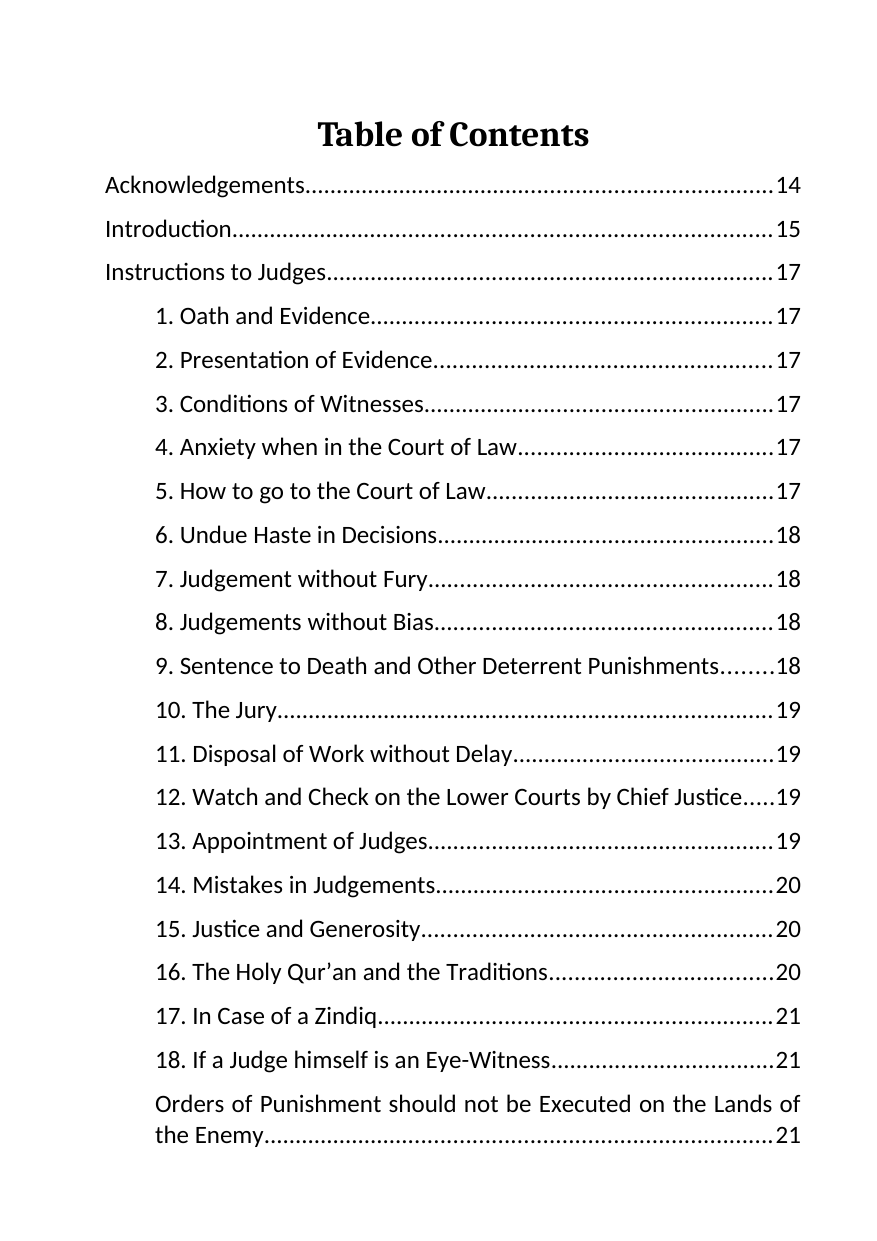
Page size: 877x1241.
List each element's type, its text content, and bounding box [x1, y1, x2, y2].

text 1. Oath and Evidence 17 [155, 299, 802, 331]
text Orders of Punishment should not be Executed on the Lands of the Enemy 21 [155, 1087, 802, 1149]
text 5. How to go to the Court of Law 17 [155, 474, 802, 506]
subtitle Table of Contents [105, 115, 802, 156]
text 10. The Jury 19 [155, 693, 802, 724]
text 8. Judgements without Bias 18 [155, 606, 802, 637]
text 14. Mistakes in Judgements 20 [155, 868, 802, 899]
text Instructions to Judges 17 [105, 256, 802, 287]
text 15. Justice and Generosity 20 [155, 912, 802, 943]
text 12. Watch and Check on the Lower Courts by Chief Justice 19 [155, 781, 802, 812]
text 7. Judgement without Fury 18 [155, 562, 802, 593]
text 2. Presentation of Evidence 17 [155, 343, 802, 374]
text 9. Sentence to Death and Other Deterrent Punishments 18 [155, 649, 802, 681]
text Acknowledgements 14 [105, 168, 802, 199]
text 18. If a Judge himself is an Eye-Witness 21 [155, 1043, 802, 1074]
text 6. Undue Haste in Decisions 18 [155, 518, 802, 549]
text 16. The Holy Qur’an and the Traditions 20 [155, 956, 802, 987]
text 13. Appointment of Judges 19 [155, 824, 802, 856]
text 4. Anxiety when in the Court of Law 17 [155, 431, 802, 462]
text 3. Conditions of Witnesses 17 [155, 387, 802, 418]
text 17. In Case of a Zindiq 21 [155, 999, 802, 1031]
text Introduction 15 [105, 212, 802, 243]
text 11. Disposal of Work without Delay 19 [155, 737, 802, 768]
